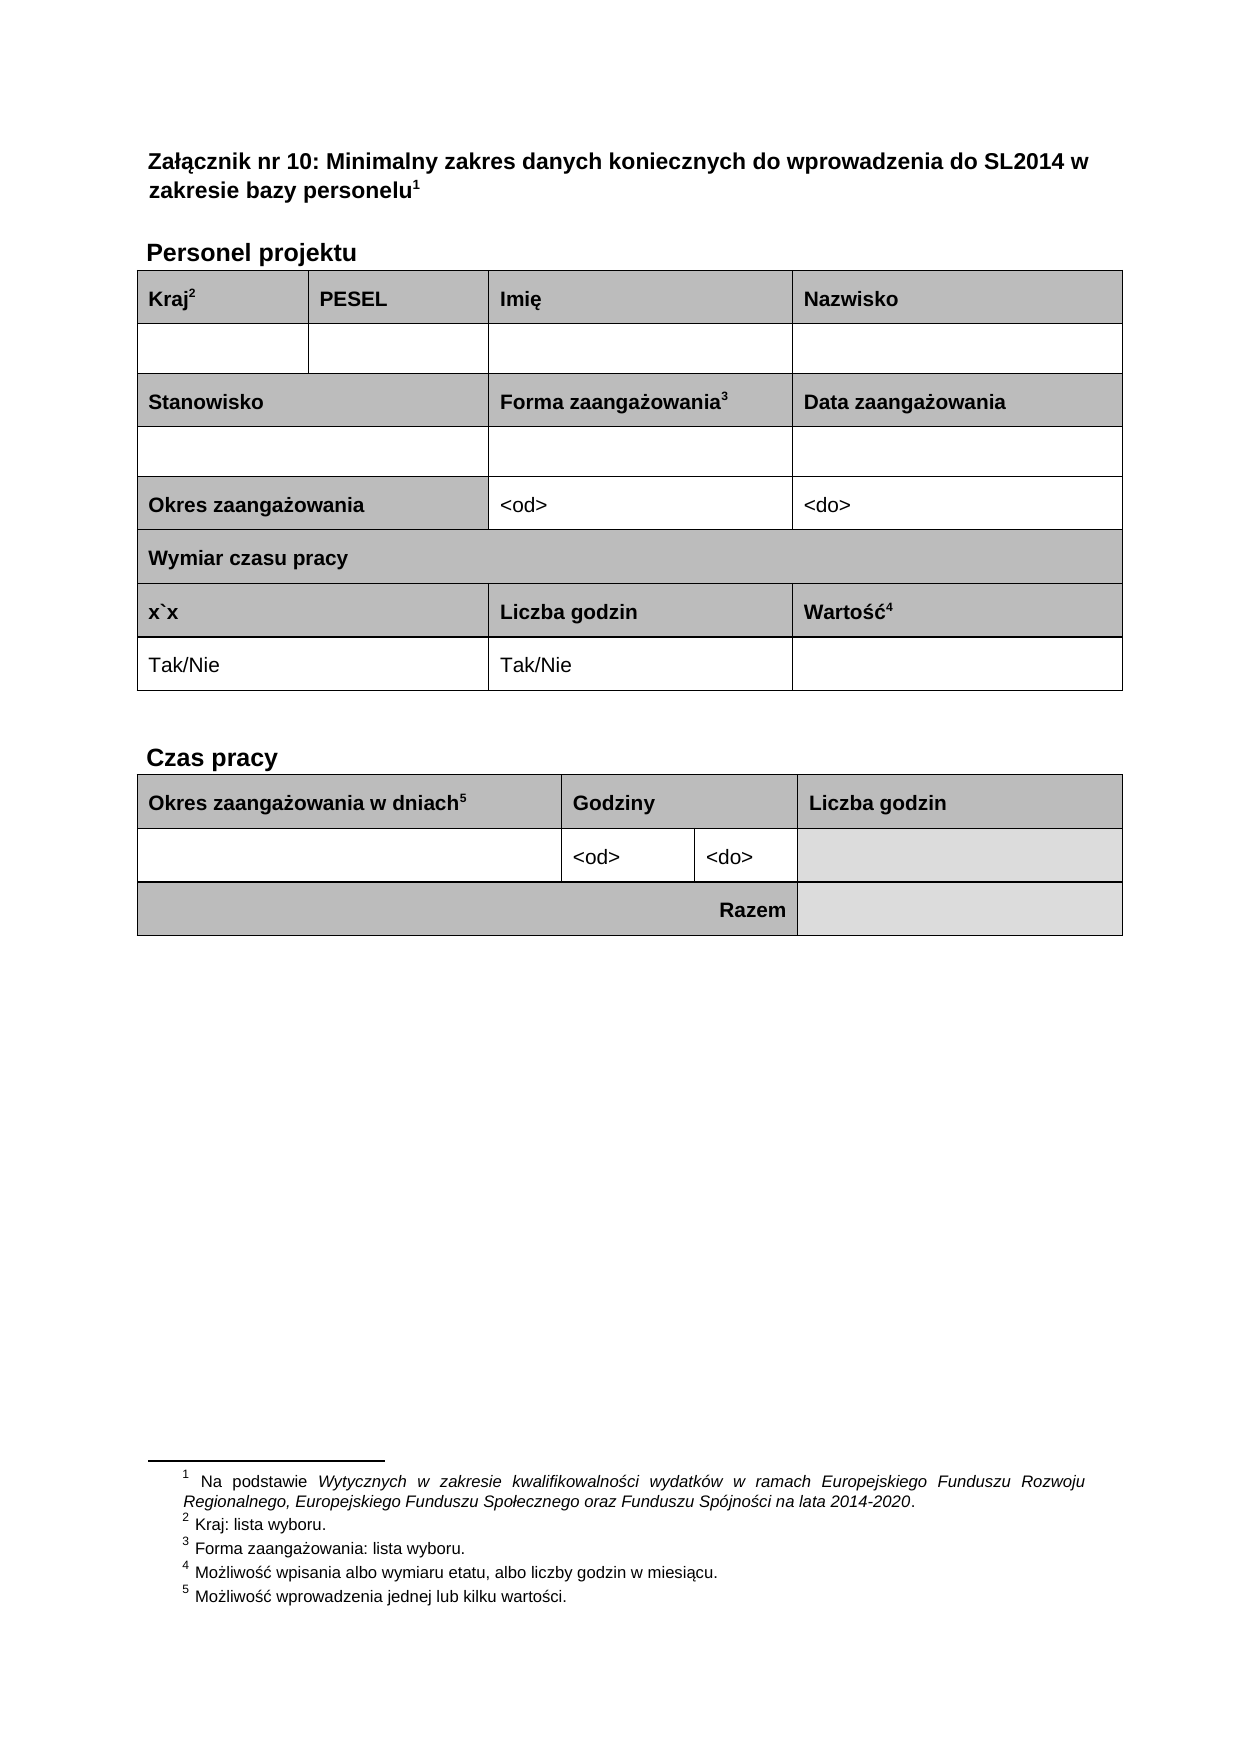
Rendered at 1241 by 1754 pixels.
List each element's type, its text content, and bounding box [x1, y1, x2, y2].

table_cell [138, 427, 488, 476]
table_cell [138, 829, 561, 881]
table_cell Wartość [793, 584, 1122, 636]
table_cell Data zaangażowania [793, 374, 1122, 426]
table_header Okres zaangażowania w dniach [138, 775, 561, 828]
table_cell x`x [138, 584, 488, 636]
table_cell Forma zaangażowania [489, 374, 792, 426]
table_cell [309, 324, 488, 373]
table_header Nazwisko [793, 271, 1122, 323]
table_cell [793, 324, 1122, 373]
table_header Liczba godzin [798, 775, 1122, 828]
table_cell Stanowisko [138, 374, 488, 426]
table_cell [561, 883, 694, 935]
table_header Kraj [138, 271, 308, 323]
table_cell [798, 829, 1122, 881]
table_cell Tak/Nie [489, 638, 792, 690]
table_header Imię [489, 271, 792, 323]
table_cell <do> [793, 477, 1122, 529]
table_header [694, 775, 797, 828]
table_cell Wymiar czasu pracy [138, 530, 489, 583]
table_cell <od> [562, 829, 694, 881]
table_cell [793, 427, 1122, 476]
table_cell [138, 883, 561, 935]
subtitle Czas pracy [146, 742, 1087, 771]
table_header Godziny [562, 775, 694, 828]
table_cell Razem [694, 883, 797, 935]
table_cell [489, 324, 792, 373]
table_cell <od> [489, 477, 792, 529]
text Załącznik nr 10: Minimalny zakres danych koniecznych do wprowadzenia do SL2014 w zakresie bazy personelu [148, 148, 1093, 203]
table_cell [792, 530, 1122, 583]
table_cell [798, 883, 1122, 935]
subtitle Personel projektu [146, 238, 1087, 267]
table_cell [489, 427, 792, 476]
table_header PESEL [309, 271, 488, 323]
table_cell [489, 530, 792, 583]
table_cell Liczba godzin [489, 584, 792, 636]
table_cell Tak/Nie [138, 638, 488, 690]
table_cell [793, 638, 1122, 690]
table_cell [138, 324, 308, 373]
table_cell Okres zaangażowania [138, 477, 488, 529]
table_cell <do> [695, 829, 797, 881]
